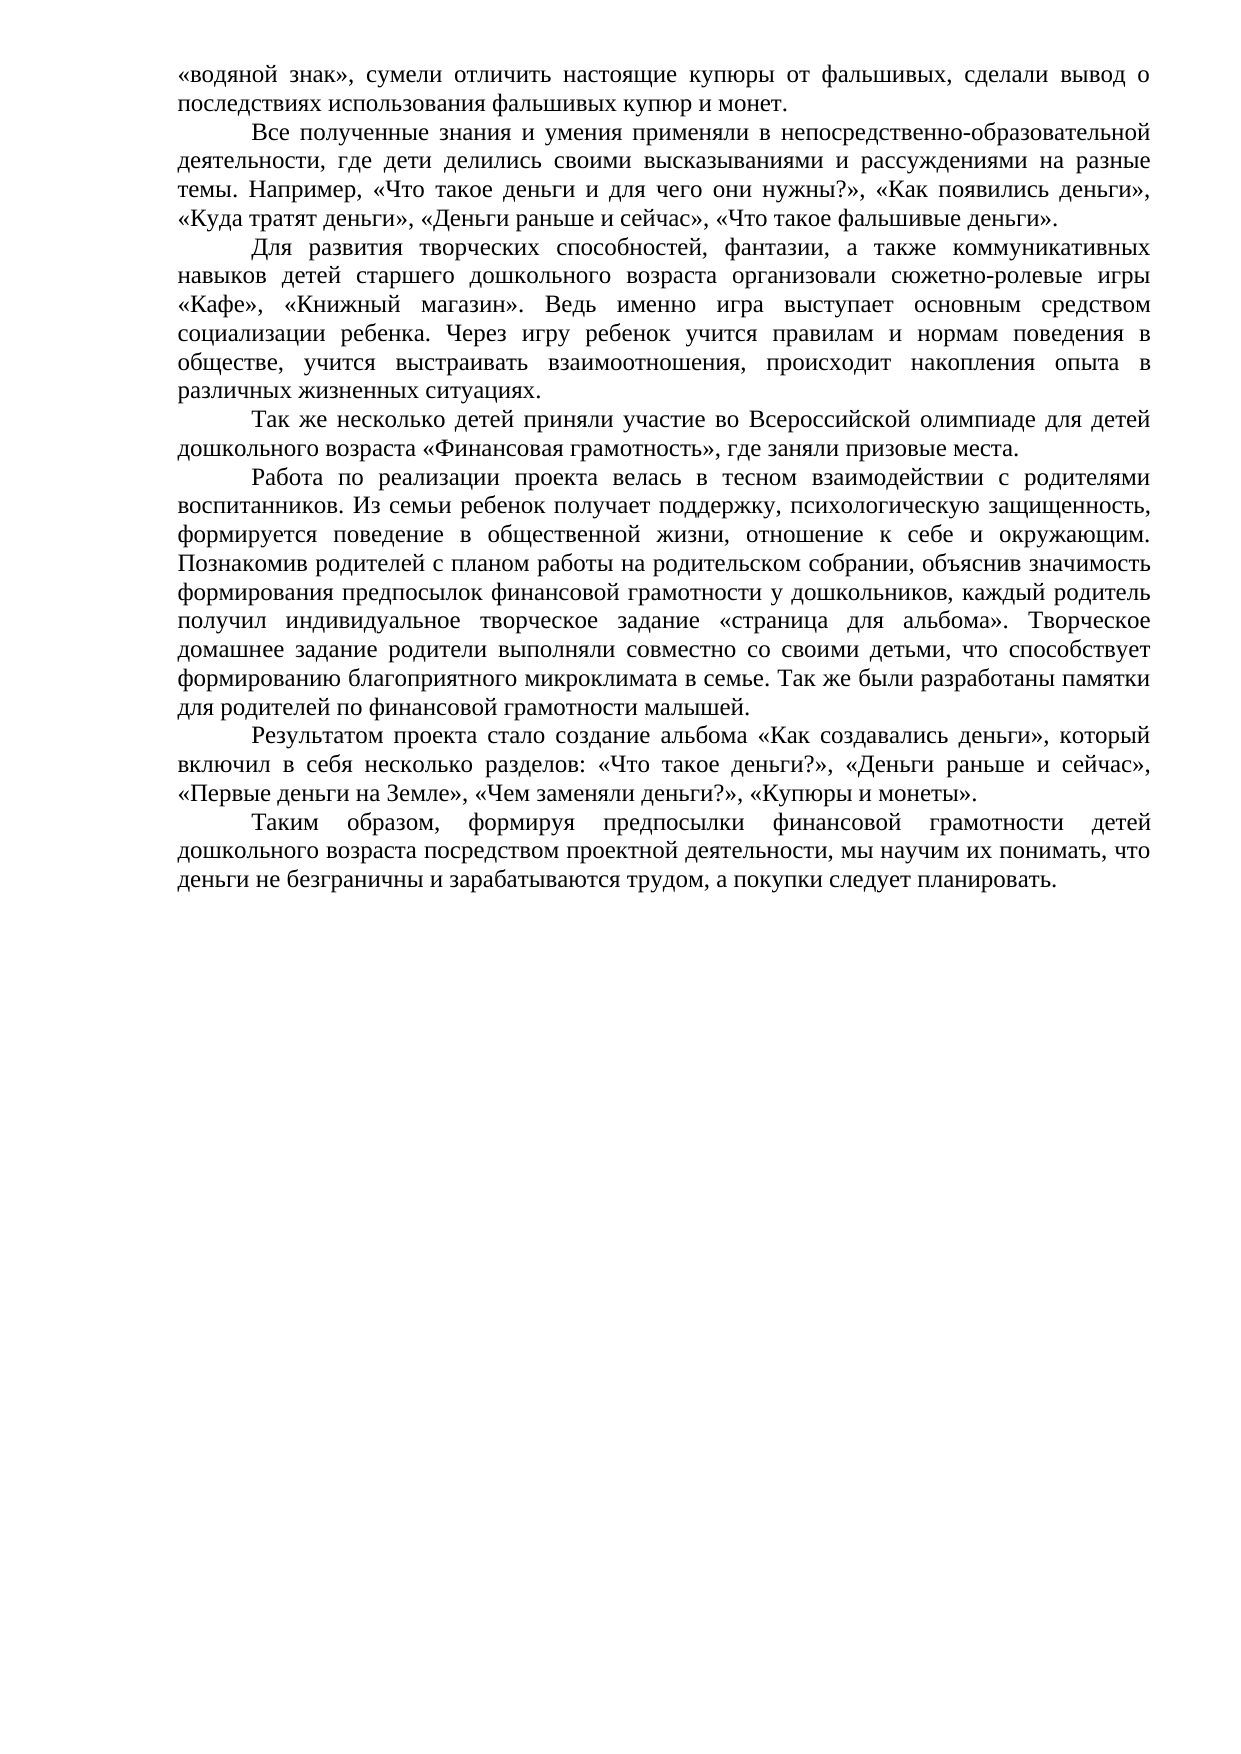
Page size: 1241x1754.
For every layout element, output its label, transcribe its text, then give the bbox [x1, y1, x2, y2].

text Для развития творческих способностей, фантазии, а также коммуникативных навыков детей старшего дошкольного возраста организовали сюжетно-ролевые игры «Кафе», «Книжный магазин». Ведь именно игра выступает основным средством социализации ребенка. Через игру ребенок учится правилам и нормам поведения в обществе, учится выстраивать взаимоотношения, происходит накопления опыта в различных жизненных ситуациях. [177, 232, 1152, 404]
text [177, 59, 1152, 117]
text Все полученные знания и умения применяли в непосредственно-образовательной деятельности, где дети делились своими высказываниями и рассуждениями на разные темы. Например, «Что такое деньги и для чего они нужны?», «Как появились деньги», «Куда тратят деньги», «Деньги раньше и сейчас», «Что такое фальшивые деньги». [177, 117, 1152, 232]
text Результатом проекта стало создание альбома «Как создавались деньги», который включил в себя несколько разделов: «Что такое деньги?», «Деньги раньше и сейчас», «Первые деньги на Земле», «Чем заменяли деньги?», «Купюры и монеты». [177, 720, 1152, 807]
text Работа по реализации проекта велась в тесном взаимодействии с родителями воспитанников. Из семьи ребенок получает поддержку, психологическую защищенность, формируется поведение в общественной жизни, отношение к себе и окружающим. Познакомив родителей с планом работы на родительском собрании, объяснив значимость формирования предпосылок финансовой грамотности у дошкольников, каждый родитель получил индивидуальное творческое задание «страница для альбома». Творческое домашнее задание родители выполняли совместно со своими детьми, что способствует формированию благоприятного микроклимата в семье. Так же были разработаны памятки для родителей по финансовой грамотности малышей. [177, 462, 1152, 720]
text Таким образом, формируя предпосылки финансовой грамотности детей дошкольного возраста посредством проектной деятельности, мы научим их понимать, что деньги не безграничны и зарабатываются трудом, а покупки следует планировать. [177, 807, 1152, 893]
text Так же несколько детей приняли участие во Всероссийской олимпиаде для детей дошкольного возраста «Финансовая грамотность», где заняли призовые места. [177, 404, 1152, 462]
